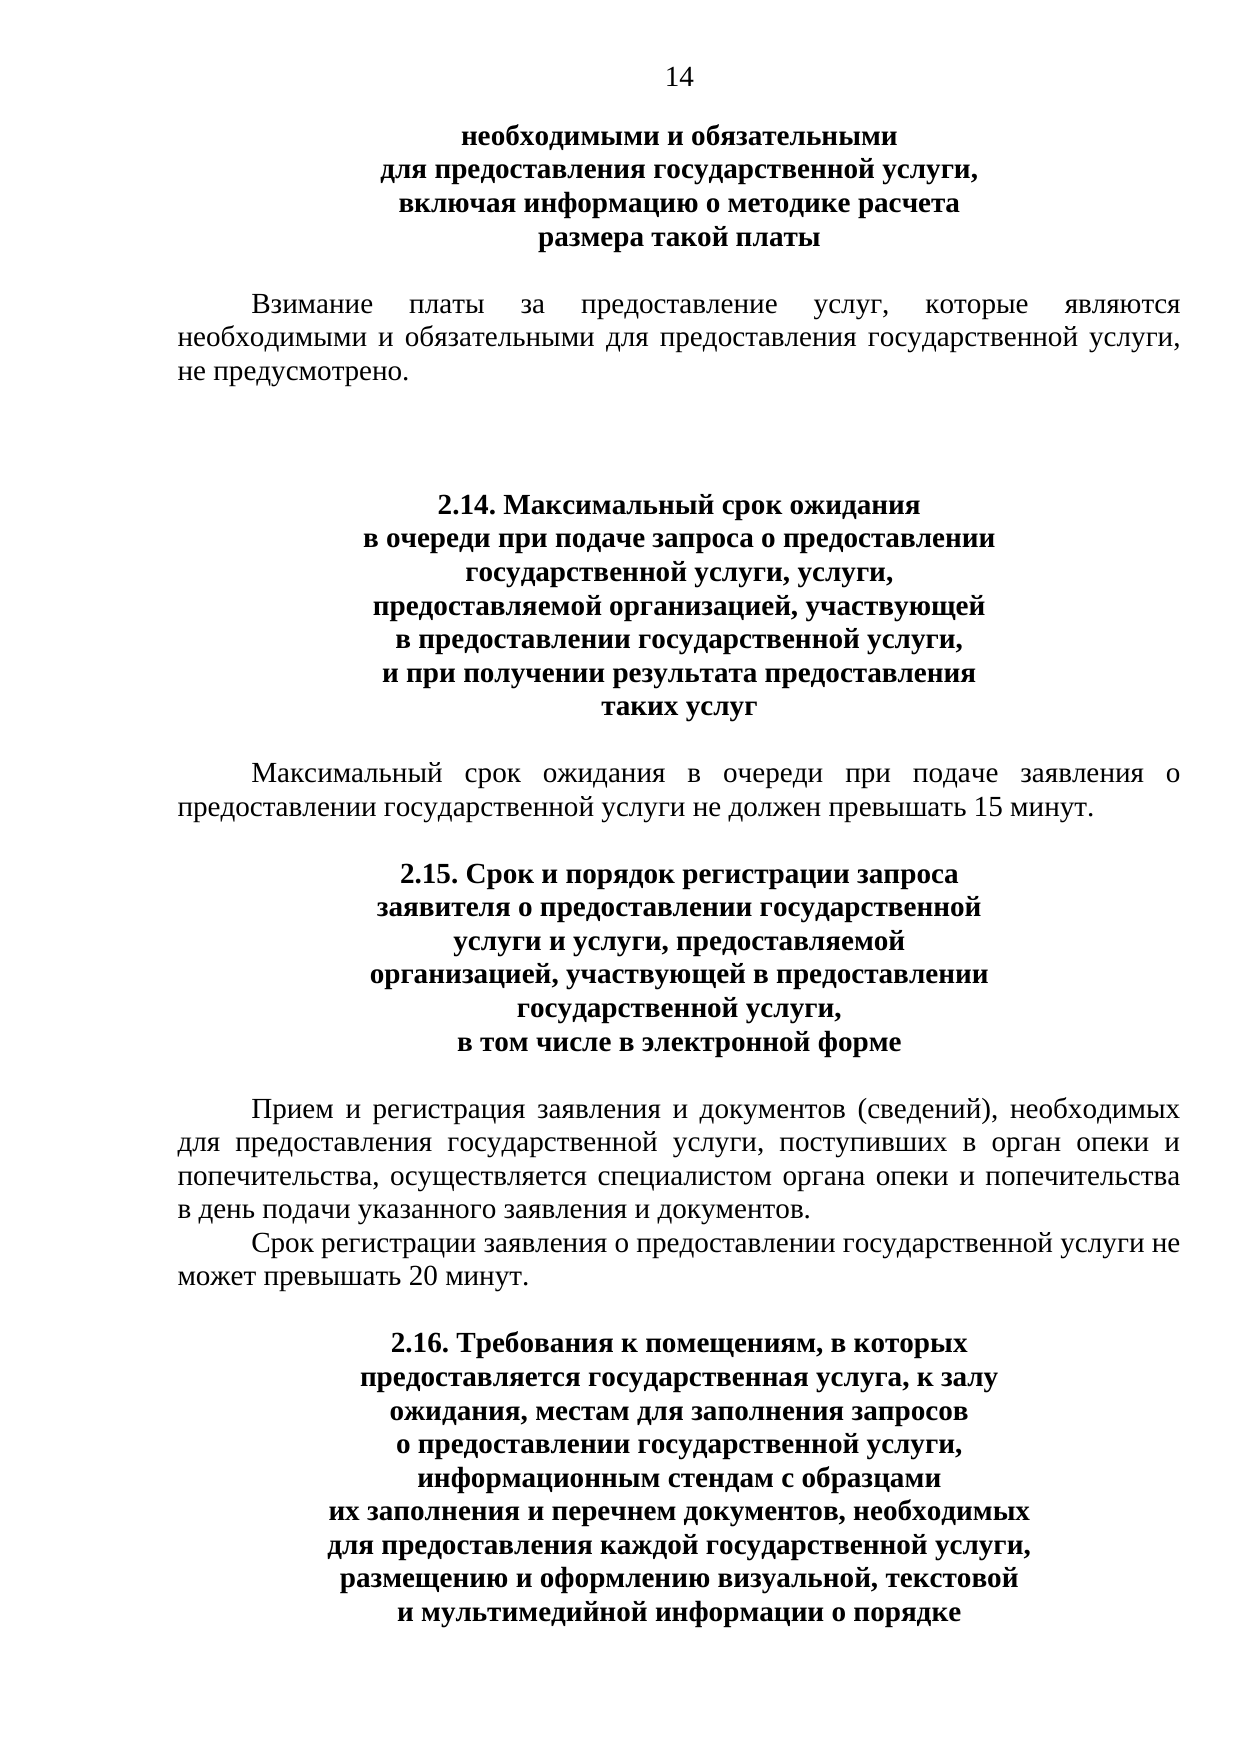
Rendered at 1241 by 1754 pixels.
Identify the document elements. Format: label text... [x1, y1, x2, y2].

text их заполнения и перечнем документов, необходимых [177, 1493, 1181, 1527]
text в очереди при подаче запроса о предоставлении [177, 521, 1181, 554]
text Взимание платы за предоставление услуг, которые являются необходимыми и обязательными для предоставления государственной услуги, не предусмотрено. [177, 286, 1181, 386]
text необходимыми и обязательными [177, 118, 1181, 152]
text предоставляется государственная услуга, к залу [177, 1359, 1181, 1393]
text 2.15. Срок и порядок регистрации запроса [177, 856, 1181, 889]
text размещению и оформлению визуальной, текстовой [177, 1560, 1181, 1594]
text организацией, участвующей в предоставлении [177, 957, 1181, 990]
text информационным стендам с образцами [177, 1460, 1181, 1493]
text ожидания, местам для заполнения запросов [177, 1393, 1181, 1426]
text в предоставлении государственной услуги, [177, 621, 1181, 655]
text 2.14. Максимальный срок ожидания [177, 487, 1181, 521]
text 2.16. Требования к помещениям, в которых [177, 1326, 1181, 1359]
text и мультимедийной информации о порядке [177, 1594, 1181, 1627]
text для предоставления каждой государственной услуги, [177, 1527, 1181, 1560]
text государственной услуги, [177, 990, 1181, 1024]
text в том числе в электронной форме [177, 1024, 1181, 1057]
text государственной услуги, услуги, [177, 554, 1181, 588]
text включая информацию о методике расчета [177, 185, 1181, 219]
text Прием и регистрация заявления и документов (сведений), необходимых для предоставления государственной услуги, поступивших в орган опеки и попечительства, осуществляется специалистом органа опеки и попечительства в день подачи указанного заявления и документов. [177, 1091, 1181, 1225]
text Максимальный срок ожидания в очереди при подаче заявления о предоставлении государственной услуги не должен превышать 15 минут. [177, 755, 1181, 822]
text о предоставлении государственной услуги, [177, 1426, 1181, 1460]
text таких услуг [177, 688, 1181, 722]
text предоставляемой организацией, участвующей [177, 588, 1181, 621]
text услуги и услуги, предоставляемой [177, 923, 1181, 957]
text заявителя о предоставлении государственной [177, 889, 1181, 923]
text Срок регистрации заявления о предоставлении государственной услуги не может превышать 20 минут. [177, 1225, 1181, 1292]
text и при получении результата предоставления [177, 655, 1181, 688]
text размера такой платы [177, 219, 1181, 252]
text для предоставления государственной услуги, [177, 152, 1181, 185]
